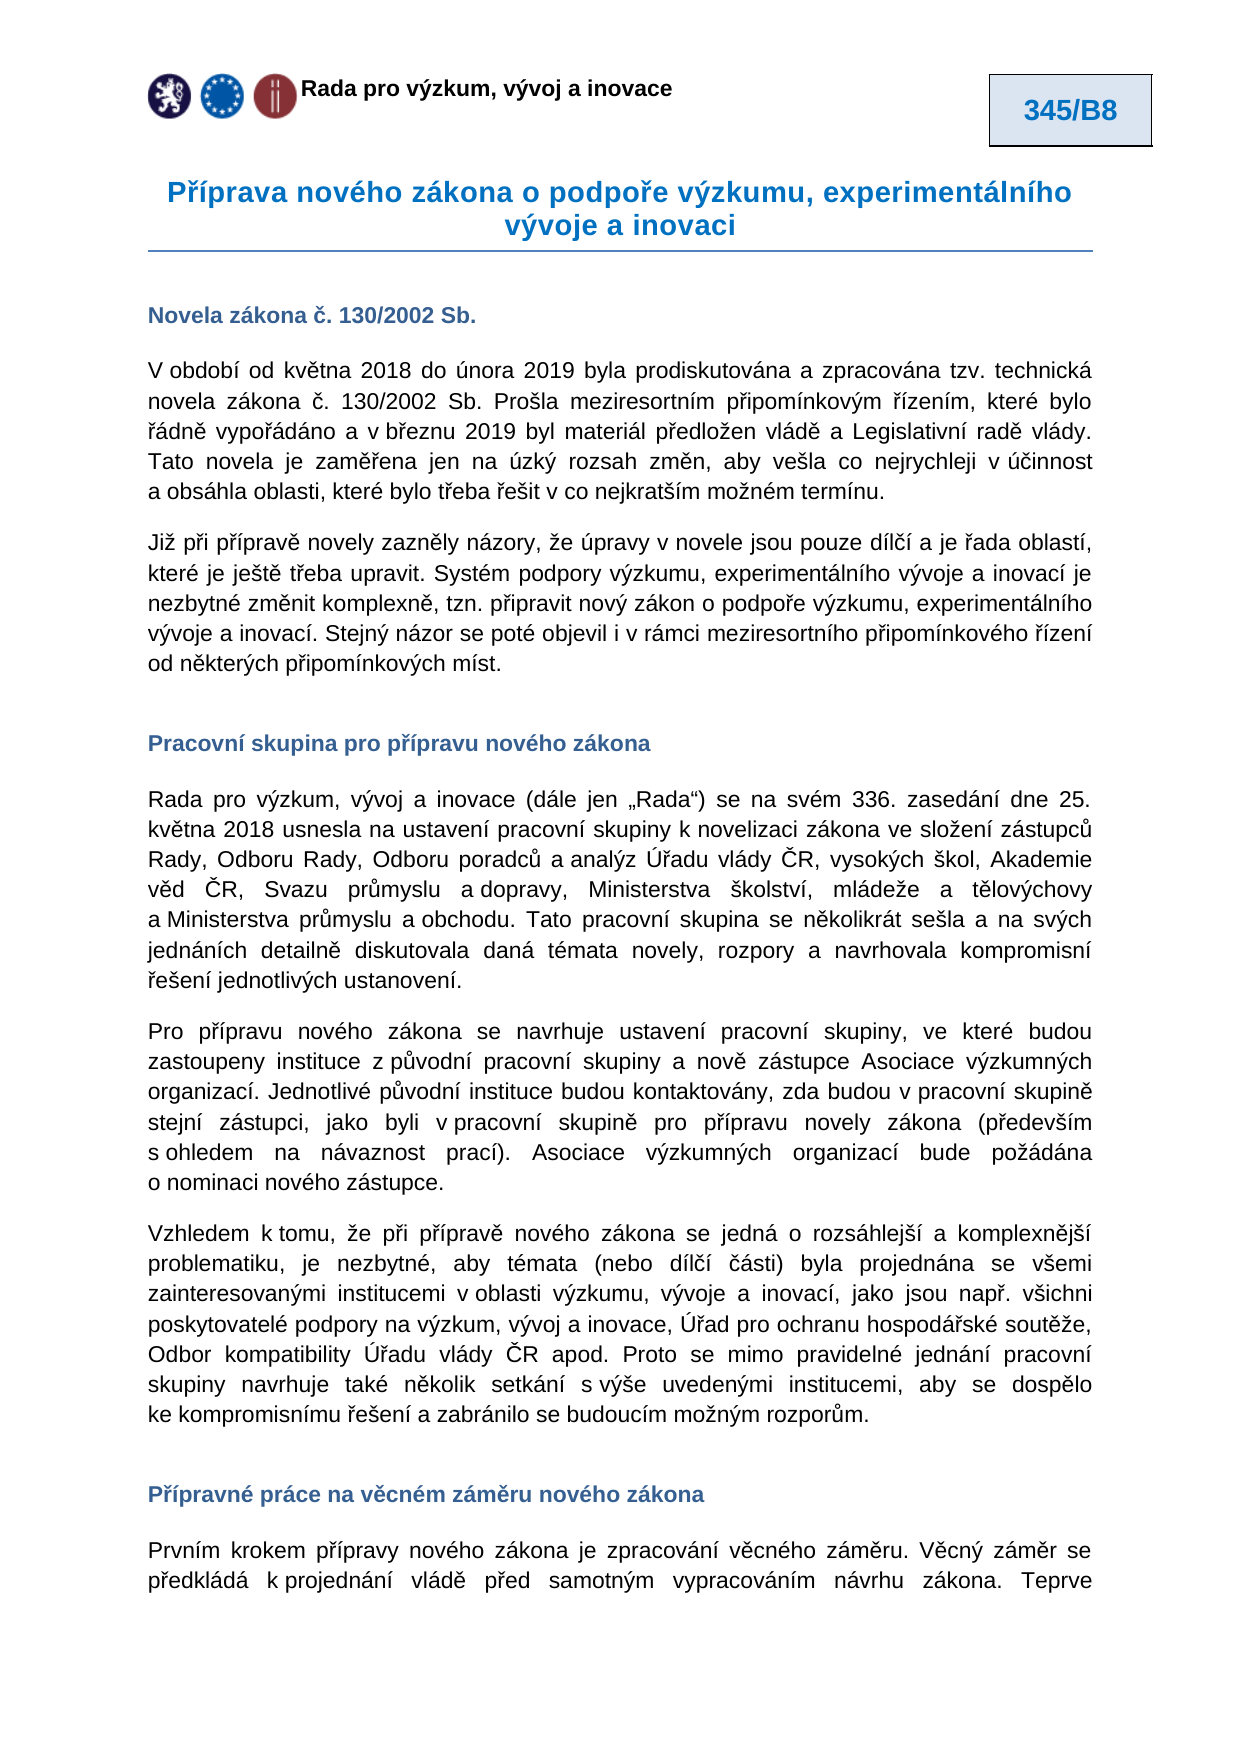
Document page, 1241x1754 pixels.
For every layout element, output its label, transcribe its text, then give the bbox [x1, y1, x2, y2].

subtitle Přípravné práce na věcném záměru nového zákona [148, 1481, 1093, 1508]
text Vzhledem k tomu, že při přípravě nového zákona se jedná o rozsáhlejší a komplexnější problematiku, je nezbytné, aby témata (nebo dílčí části) byla projednána se všemi zainteresovanými institucemi v oblasti výzkumu, vývoje a inovací, jako jsou např. všichni poskytovatelé podpory na výzkum, vývoj a inovace, Úřad pro ochranu hospodářské soutěže, Odbor kompatibility Úřadu vlády ČR apod. Proto se mimo pravidelné jednání pracovní skupiny navrhuje také několik setkání s výše uvedenými institucemi, aby se dospělo ke kompromisnímu řešení a zabránilo se budoucím možným rozporům. [148, 1220, 1093, 1428]
text V období od května 2018 do února 2019 byla prodiskutována a zpracována tzv. technická novela zákona č. 130/2002 Sb. Prošla meziresortním připomínkovým řízením, které bylo řádně vypořádáno a v březnu 2019 byl materiál předložen vládě a Legislativní radě vlády. Tato novela je zaměřena jen na úzký rozsah změn, aby vešla co nejrychleji v účinnost a obsáhla oblasti, které bylo třeba řešit v co nejkratším možném termínu. [148, 357, 1093, 505]
title Příprava nového zákona o podpoře výzkumu, experimentálního vývoje a inovaci [148, 175, 1093, 250]
text Rada pro výzkum, vývoj a inovace (dále jen „Rada“) se na svém 336. zasedání dne 25. května 2018 usnesla na ustavení pracovní skupiny k novelizaci zákona ve složení zástupců Rady, Odboru Rady, Odboru poradců a analýz Úřadu vlády ČR, vysokých škol, Akademie věd ČR, Svazu průmyslu a dopravy, Ministerstva školství, mládeže a tělovýchovy a Ministerstva průmyslu a obchodu. Tato pracovní skupina se několikrát sešla a na svých jednáních detailně diskutovala daná témata novely, rozpory a navrhovala kompromisní řešení jednotlivých ustanovení. [148, 786, 1093, 993]
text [148, 1537, 1093, 1593]
subtitle Novela zákona č. 130/2002 Sb. [148, 302, 1093, 329]
picture [147, 73, 298, 120]
text Pro přípravu nového zákona se navrhuje ustavení pracovní skupiny, ve které budou zastoupeny instituce z původní pracovní skupiny a nově zástupce Asociace výzkumných organizací. Jednotlivé původní instituce budou kontaktovány, zda budou v pracovní skupině stejní zástupci, jako byli v pracovní skupině pro přípravu novely zákona (především s ohledem na návaznost prací). Asociace výzkumných organizací bude požádána o nominaci nového zástupce. [148, 1018, 1093, 1195]
subtitle Pracovní skupina pro přípravu nového zákona [148, 730, 1093, 757]
text Již při přípravě novely zazněly názory, že úpravy v novele jsou pouze dílčí a je řada oblastí, které je ještě třeba upravit. Systém podpory výzkumu, experimentálního vývoje a inovací je nezbytné změnit komplexně, tzn. připravit nový zákon o podpoře výzkumu, experimentálního vývoje a inovací. Stejný názor se poté objevil i v rámci meziresortního připomínkového řízení od některých připomínkových míst. [148, 529, 1093, 677]
